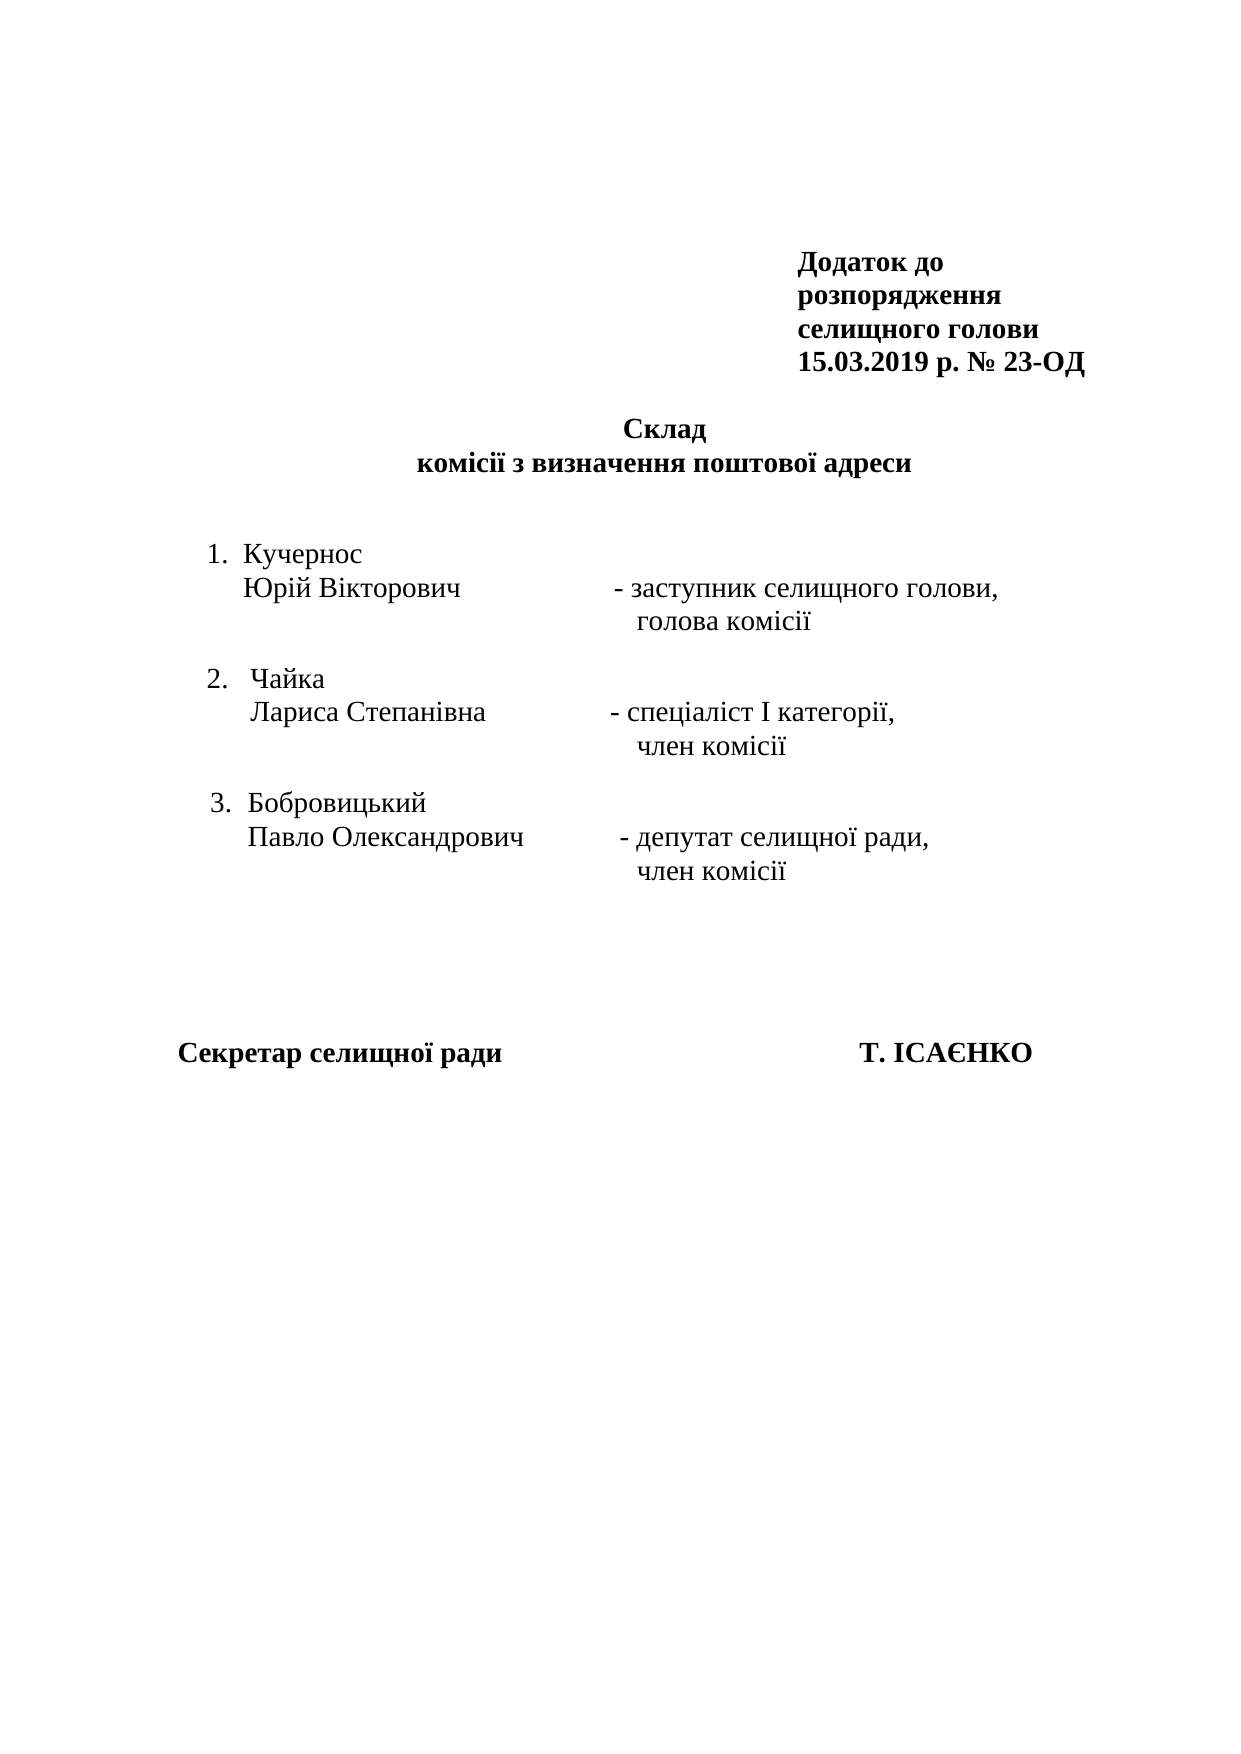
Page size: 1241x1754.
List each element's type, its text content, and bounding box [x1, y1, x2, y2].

text Додаток до розпорядження селищного голови 15.03.2019 р. № 23-ОД [797, 244, 1152, 378]
text член комісії [177, 728, 1152, 761]
text член комісії [177, 853, 1152, 886]
text комісії з визначення поштової адреси [177, 445, 1152, 478]
text Лариса Степанівна - спеціаліст І категорії, [177, 694, 1152, 728]
text 1. Кучернос [177, 536, 1152, 570]
list Бобровицький [210, 786, 1152, 819]
text Павло Олександрович - депутат селищної ради, [247, 819, 1152, 853]
text Склад [177, 411, 1152, 445]
text голова комісії [177, 603, 1152, 637]
text 2. Чайка [177, 661, 1152, 694]
text Секретар селищної ради Т. ІСАЄНКО [177, 1035, 1152, 1068]
text Юрій Вікторович - заступник селищного голови, [177, 570, 1152, 603]
